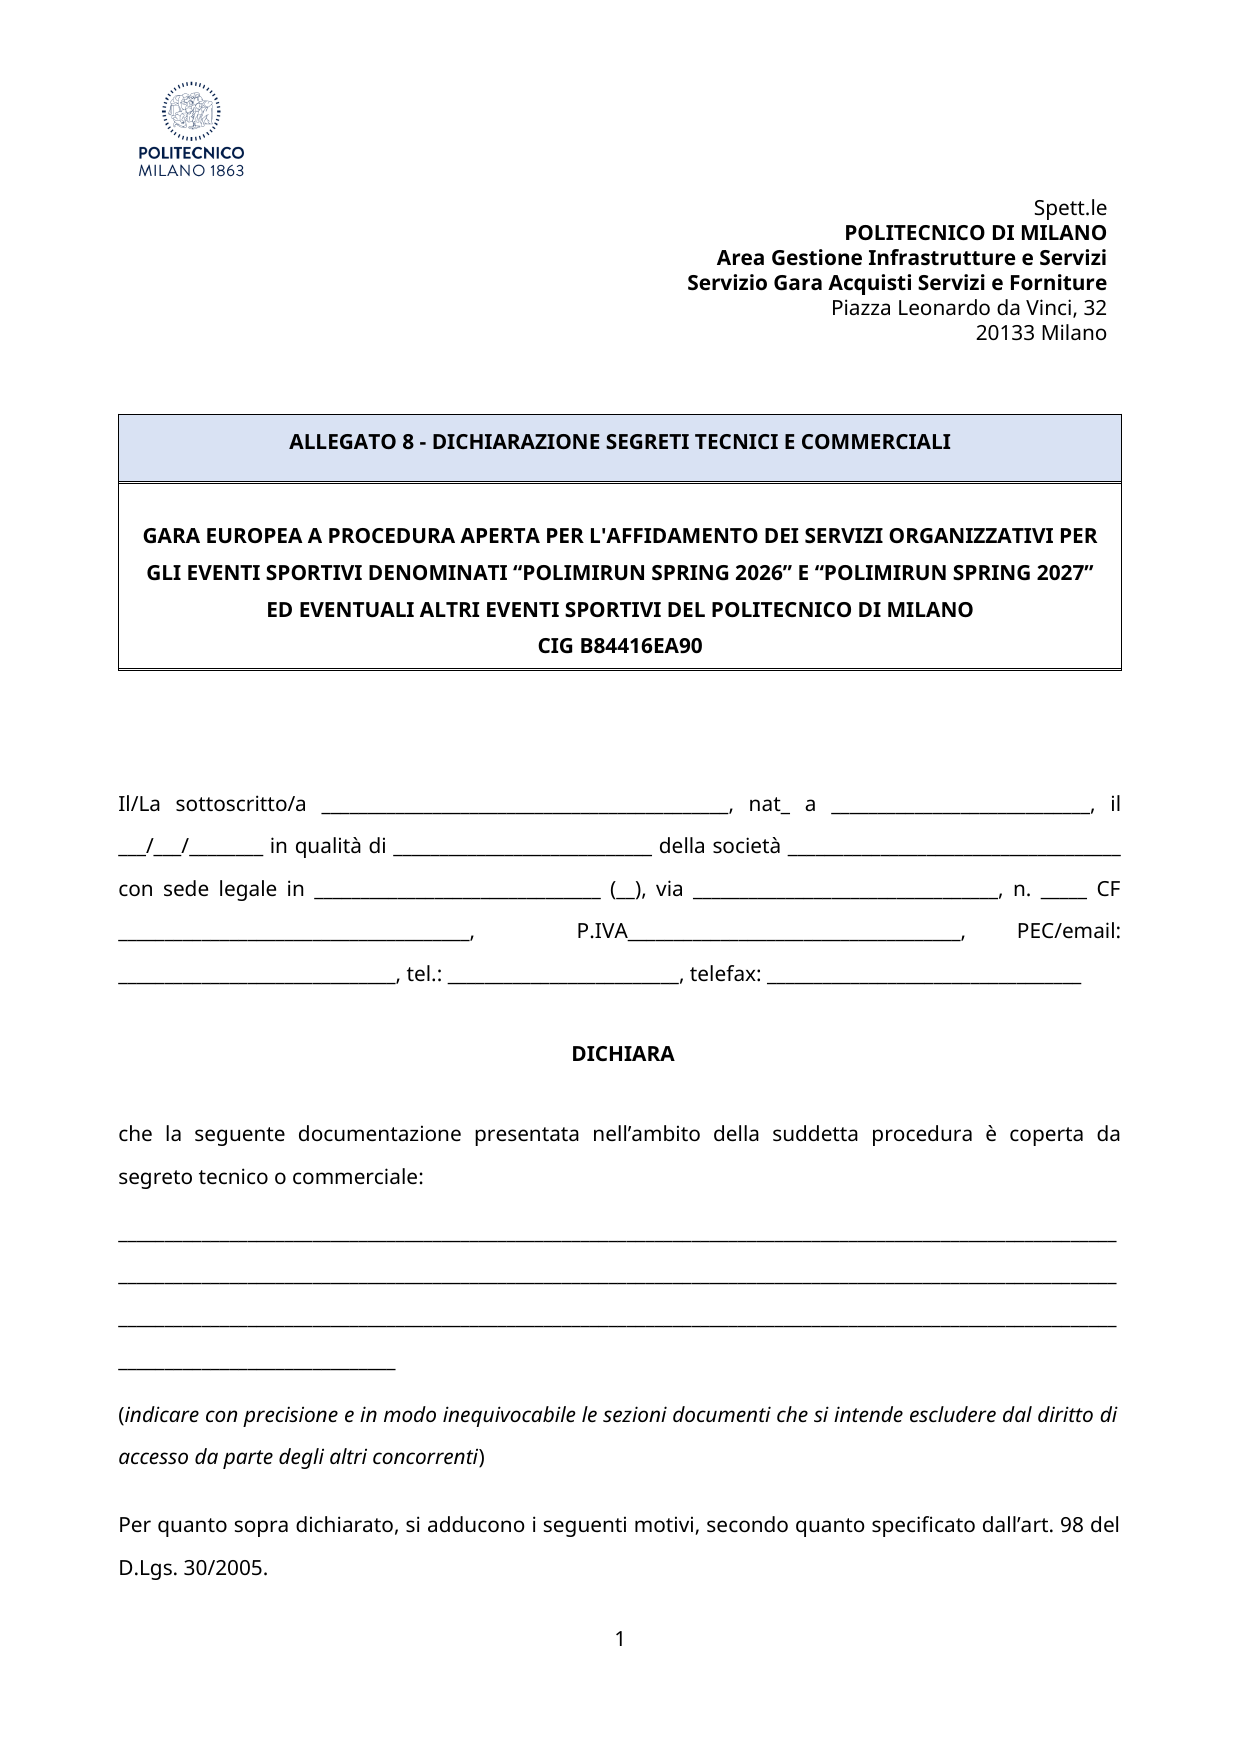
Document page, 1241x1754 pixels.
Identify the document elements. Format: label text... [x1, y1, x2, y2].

table_header ALLEGATO 8 - DICHIARAZIONE SEGRETI TECNICI E COMMERCIALI [119, 415, 1121, 481]
table_cell GARA EUROPEA A PROCEDURA APERTA PER L'AFFIDAMENTO DEI SERVIZI ORGANIZZATIVI PER GLI EVENTI SPORTIVI DENOMINATI “POLIMIRUN SPRING 2026” E “POLIMIRUN SPRING 2027” ED EVENTUALI ALTRI EVENTI SPORTIVI DEL POLITECNICO DI MILANO CIG B84416EA90 [119, 484, 1121, 668]
text Il/La sottoscritto/a ____________________________________________, nat_ a ____________________________, il ___/___/________ in qualità di ____________________________ della società ____________________________________ con sede legale in _______________________________ (__), via _________________________________, n. _____ CF ______________________________________, P.IVA____________________________________, PEC/email: ______________________________, tel.: _________________________, telefax: __________________________________ [118, 789, 1122, 987]
text (indicare con precisione e in modo inequivocabile le sezioni documenti che si intende escludere dal diritto di accesso da parte degli altri concorrenti) [118, 1400, 1122, 1471]
text __________________________________________________________________________________________________________________________________________________________________________________________________________________________________________________________________________________________________________________________________________________________________ [118, 1217, 1122, 1373]
text Per quanto sopra dichiarato, si adducono i seguenti motivi, secondo quanto specificato dall’art. 98 del D.Lgs. 30/2005. [118, 1510, 1122, 1581]
picture [118, 73, 265, 189]
text che la seguente documentazione presentata nell’ambito della suddetta procedura è coperta da segreto tecnico o commerciale: [118, 1119, 1122, 1190]
text DICHIARA [118, 1039, 1122, 1068]
